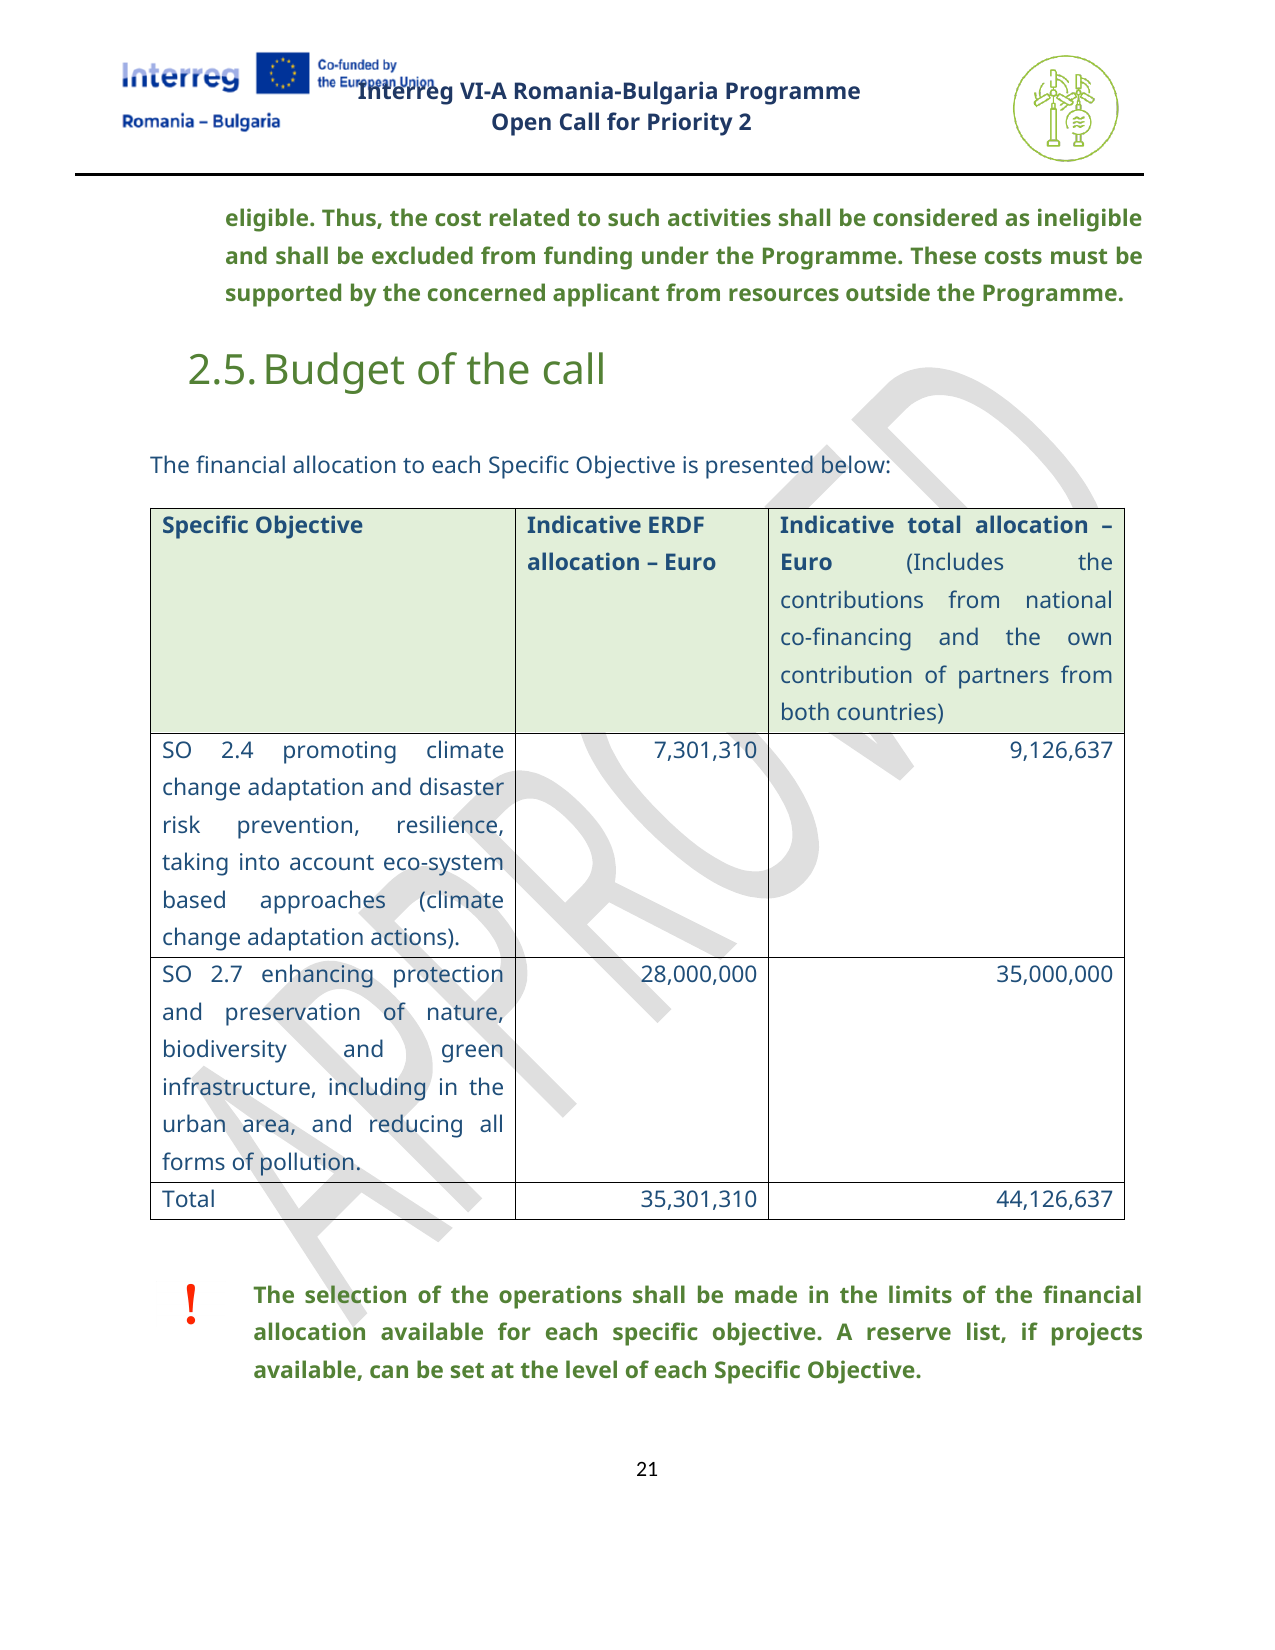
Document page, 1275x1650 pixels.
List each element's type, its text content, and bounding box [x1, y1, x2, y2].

table_cell 9,126,637 [769, 734, 1124, 957]
table_cell 44,126,637 [769, 1183, 1124, 1219]
subtitle Budget of the call [187, 340, 1144, 397]
table_cell SO 2.7 enhancing protection and preservation of nature, biodiversity and green infrastructure, including in the urban area, and reducing all forms of pollution. [151, 958, 515, 1182]
table_cell 28,000,000 [516, 958, 768, 1182]
table_cell SO 2.4 promoting climate change adaptation and disaster risk prevention, resilience, taking into account eco-system based approaches (climate change adaptation actions). [151, 734, 515, 957]
picture [156, 1281, 226, 1327]
text The financial allocation to each Specific Objective is presented below: [150, 449, 1144, 481]
table_cell 35,301,310 [516, 1183, 768, 1219]
table_cell 7,301,310 [516, 734, 768, 957]
table_cell Total [151, 1183, 515, 1219]
table_header Indicative ERDF allocation – Euro [516, 509, 768, 732]
table_cell 35,000,000 [769, 958, 1124, 1182]
table_header Indicative total allocation – Euro (Includes the contributions from national co-financing and the own contribution of partners from both countries) [769, 509, 1124, 732]
picture [1012, 54, 1119, 162]
text The selection of the operations shall be made in the limits of the financial allocation available for each specific objective. A reserve list, if projects available, can be set at the level of each Specific Objective. [253, 1279, 1144, 1385]
picture [121, 49, 435, 139]
table_header Specific Objective [151, 509, 515, 732]
